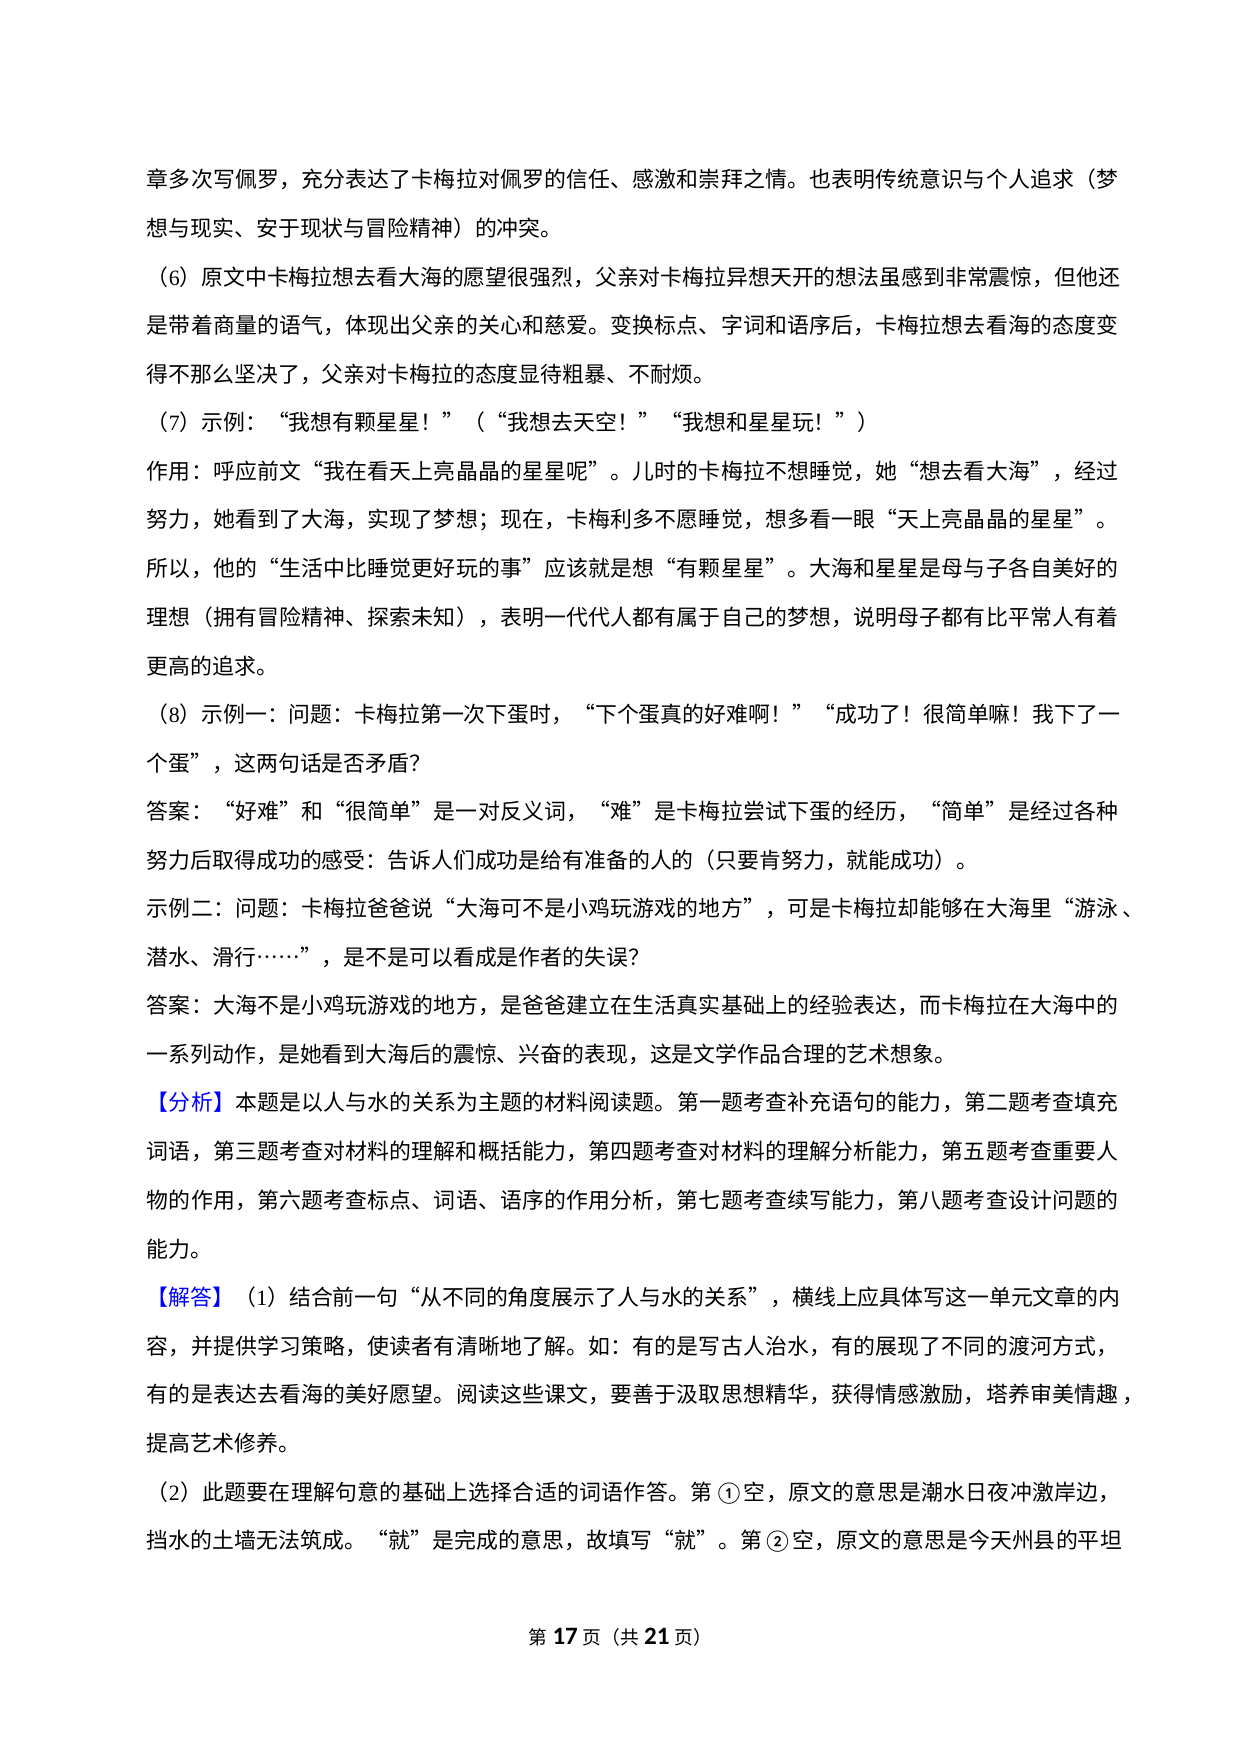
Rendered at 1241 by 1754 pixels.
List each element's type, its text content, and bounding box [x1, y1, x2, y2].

text （7）示例：“我想有颗星星！”（“我想去天空！”“我想和星星玩！”） [147, 405, 1122, 437]
text （6）原文中卡梅拉想去看大海的愿望很强烈，父亲对卡梅拉异想天开的想法虽感到非常震惊，但他还是带着商量的语气，体现出父亲的关心和慈爱。变换标点、字词和语序后，卡梅拉想去看海的态度变得不那么坚决了，父亲对卡梅拉的态度显待粗暴、不耐烦。 [147, 259, 1122, 389]
text 【解答】（1）结合前一句“从不同的角度展示了人与水的关系”，横线上应具体写这一单元文章的内容，并提供学习策略，使读者有清晰地了解。如：有的是写古人治水，有的展现了不同的渡河方式，有的是表达去看海的美好愿望。阅读这些课文，要善于汲取思想精华，获得情感激励，塔养审美情趣，提高艺术修养。 [147, 1279, 1122, 1458]
text 作用：呼应前文“我在看天上亮晶晶的星星呢”。儿时的卡梅拉不想睡觉，她“想去看大海”，经过努力，她看到了大海，实现了梦想；现在，卡梅利多不愿睡觉，想多看一眼“天上亮晶晶的星星”。所以，他的“生活中比睡觉更好玩的事”应该就是想“有颗星星”。大海和星星是母与子各自美好的理想（拥有冒险精神、探索未知），表明一代代人都有属于自己的梦想，说明母子都有比平常人有着更高的追求。 [147, 453, 1122, 681]
text 答案：大海不是小鸡玩游戏的地方，是爸爸建立在生活真实基础上的经验表达，而卡梅拉在大海中的一系列动作，是她看到大海后的震惊、兴奋的表现，这是文学作品合理的艺术想象。 [147, 988, 1122, 1069]
text 【分析】本题是以人与水的关系为主题的材料阅读题。第一题考查补充语句的能力，第二题考查填充词语，第三题考查对材料的理解和概括能力，第四题考查对材料的理解分析能力，第五题考查重要人物的作用，第六题考查标点、词语、语序的作用分析，第七题考查续写能力，第八题考查设计问题的能力。 [147, 1085, 1122, 1264]
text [147, 1474, 1122, 1555]
text （8）示例一：问题：卡梅拉第一次下蛋时，“下个蛋真的好难啊！”“成功了！很简单嘛！我下了一个蛋”，这两句话是否矛盾？ [147, 697, 1122, 778]
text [147, 162, 1122, 243]
text 答案：“好难”和“很简单”是一对反义词，“难”是卡梅拉尝试下蛋的经历，“简单”是经过各种努力后取得成功的感受：告诉人们成功是给有准备的人的（只要肯努力，就能成功）。 [147, 794, 1122, 875]
text 示例二：问题：卡梅拉爸爸说“大海可不是小鸡玩游戏的地方”，可是卡梅拉却能够在大海里“游泳、潜水、滑行……”，是不是可以看成是作者的失误？ [147, 891, 1122, 972]
